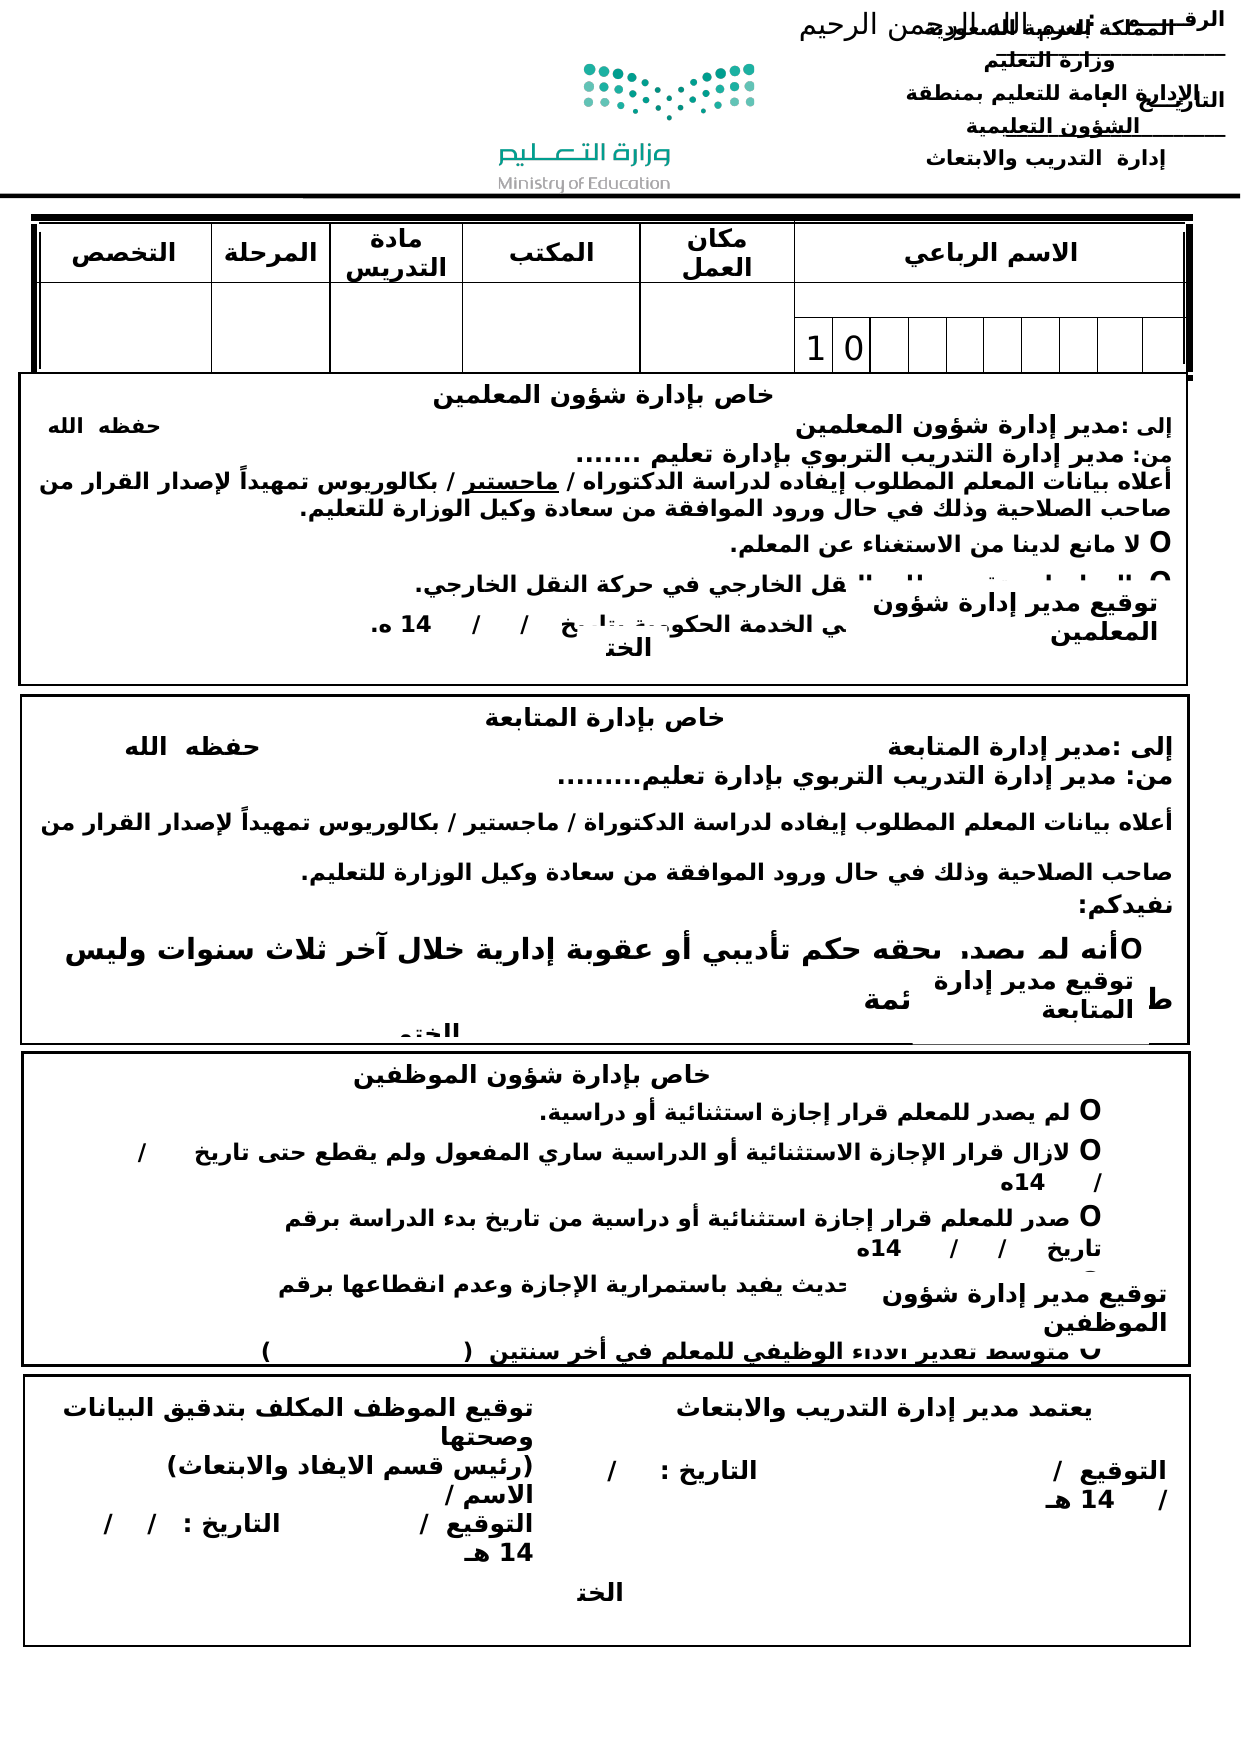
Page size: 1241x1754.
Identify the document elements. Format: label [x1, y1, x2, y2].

picture [498, 63, 755, 196]
